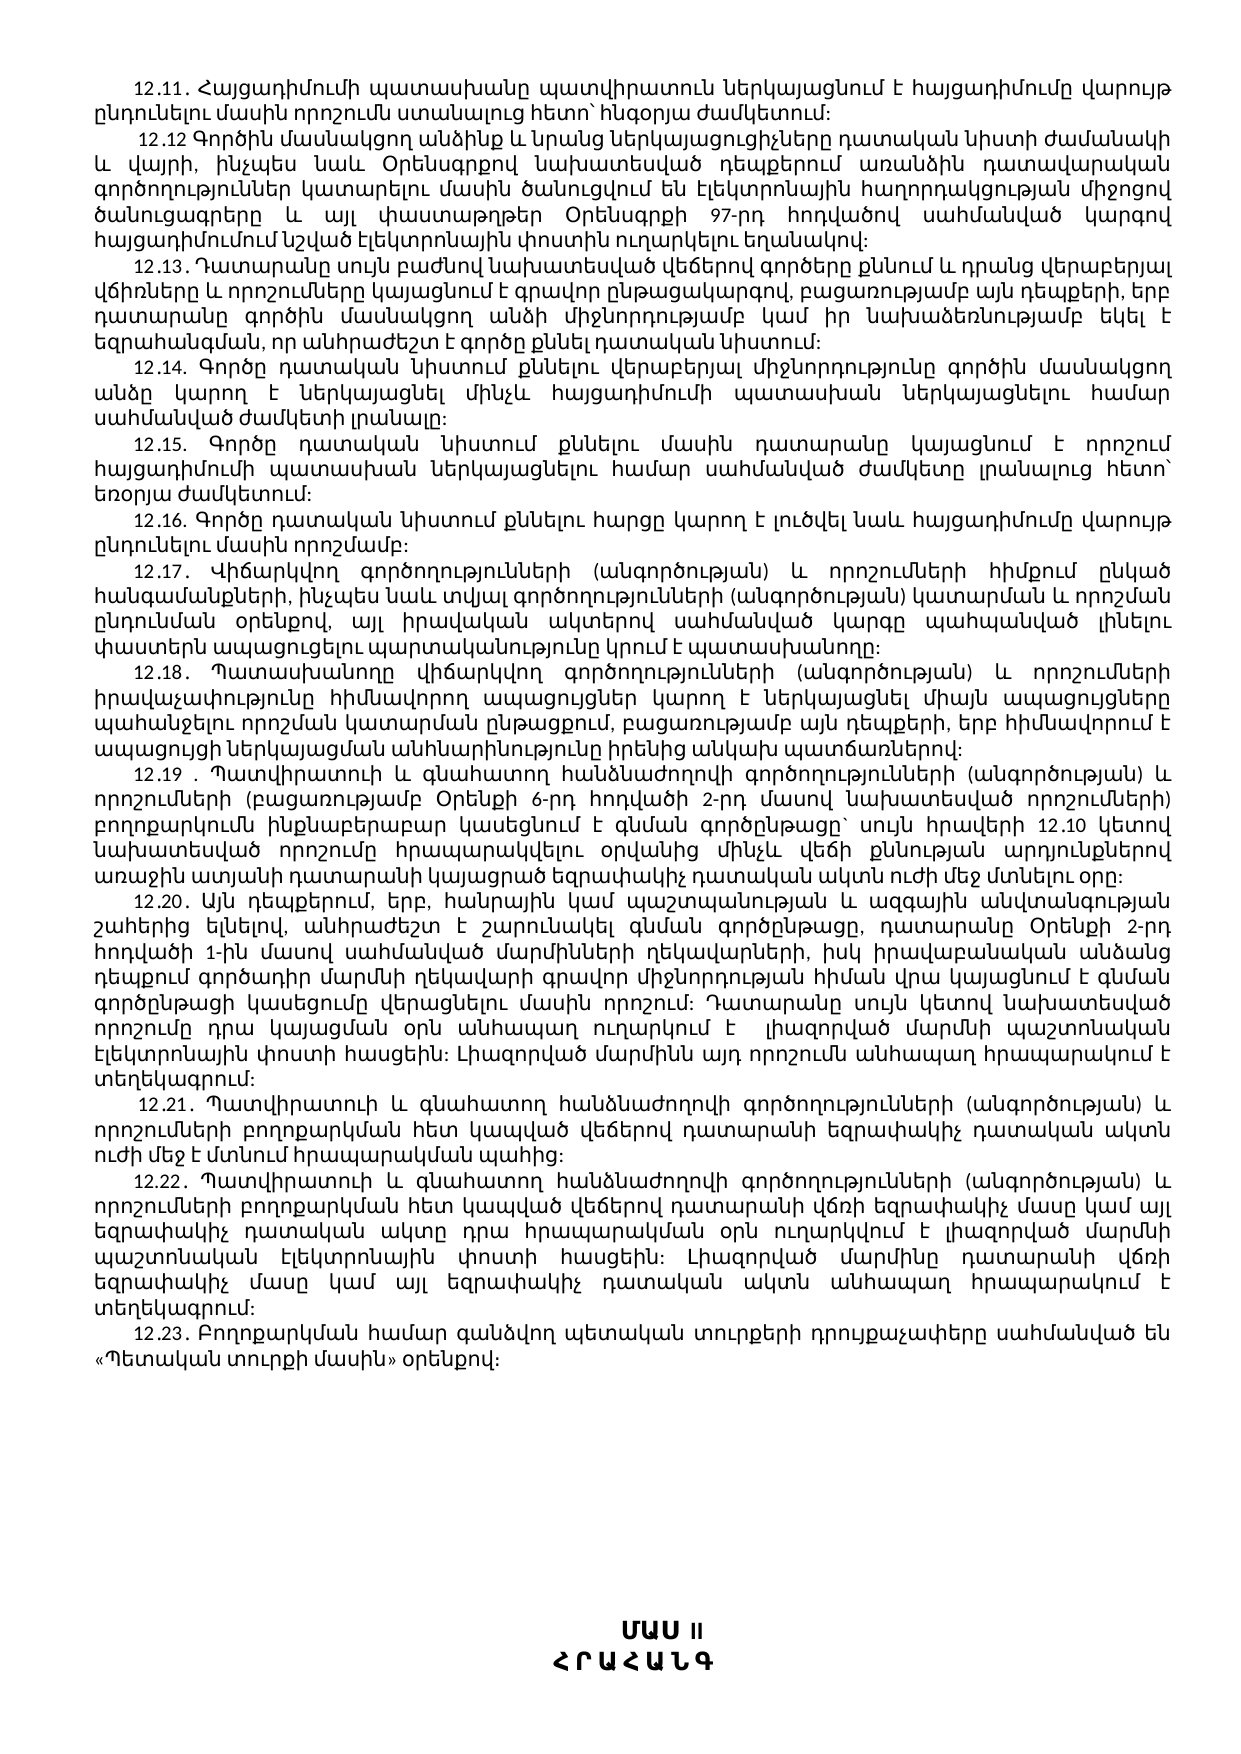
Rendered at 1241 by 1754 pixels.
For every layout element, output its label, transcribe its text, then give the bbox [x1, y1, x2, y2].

text 12․11․ Հայցադիմումի պատասխանը պատվիրատուն ներկայացնում է հայցադիմումը վարույթ ընդունելու մասին որոշումն ստանալուց հետո՝ հնգօրյա ժամկետում: [94, 75, 1171, 126]
text 12․17․ Վիճարկվող գործողությունների (անգործության) և որոշումների հիմքում ընկած հանգամանքների, ինչպես նաև տվյալ գործողությունների (անգործության) կատարման և որոշման ընդունման օրենքով, այլ իրավական ակտերով սահմանված կարգը պահպանված լինելու փաստերն ապացուցելու պարտականությունը կրում է պատասխանողը: [94, 558, 1171, 659]
text 12․16. Գործը դատական նիստում քննելու հարցը կարող է լուծվել նաև հայցադիմումը վարույթ ընդունելու մասին որոշմամբ: [94, 507, 1171, 558]
text 12․23․ Բողոքարկման համար գանձվող պետական տուրքերի դրույքաչափերը սահմանված են «Պետական տուրքի մասին» օրենքով։ [94, 1320, 1171, 1371]
text 12․12 Գործին մասնակցող անձինք և նրանց ներկայացուցիչները դատական նիստի ժամանակի և վայրի, ինչպես նաև Օրենսգրքով նախատեսված դեպքերում առանձին դատավարական գործողություններ կատարելու մասին ծանուցվում են էլեկտրոնային հաղորդակցության միջոցով ծանուցագրերը և այլ փաստաթղթեր Օրենսգրքի 97-րդ հոդվածով սահմանված կարգով հայցադիմումում նշված էլեկտրոնային փոստին ուղարկելու եղանակով: [94, 126, 1171, 253]
text 12․21․ Պատվիրատուի և գնահատող հանձնաժողովի գործողությունների (անգործության) և որոշումների բողոքարկման հետ կապված վեճերով դատարանի եզրափակիչ դատական ակտն ուժի մեջ է մտնում հրապարակման պահից: [94, 1092, 1171, 1168]
text Հ Ր Ա Հ Ա Ն Գ [94, 1646, 1172, 1676]
text 12․18․ Պատասխանողը վիճարկվող գործողությունների (անգործության) և որոշումների իրավաչափությունը հիմնավորող ապացույցներ կարող է ներկայացնել միայն ապացույցները պահանջելու որոշման կատարման ընթացքում, բացառությամբ այն դեպքերի, երբ հիմնավորում է ապացույցի ներկայացման անհնարինությունը իրենից անկախ պատճառներով: [94, 659, 1171, 761]
text 12․14. Գործը դատական նիստում քննելու վերաբերյալ միջնորդությունը գործին մասնակցող անձը կարող է ներկայացնել մինչև հայցադիմումի պատասխան ներկայացնելու համար սահմանված ժամկետի լրանալը: [94, 354, 1171, 431]
text ՄԱՍ II [94, 1615, 1171, 1646]
text 12.22․ Պատվիրատուի և գնահատող հանձնաժողովի գործողությունների (անգործության) և որոշումների բողոքարկման հետ կապված վեճերով դատարանի վճռի եզրափակիչ մասը կամ այլ եզրափակիչ դատական ակտը դրա հրապարակման օրն ուղարկվում է լիազորված մարմնի պաշտոնական էլեկտրոնային փոստի հասցեին: Լիազորված մարմինը դատարանի վճռի եզրափակիչ մասը կամ այլ եզրափակիչ դատական ակտն անհապաղ հրապարակում է տեղեկագրում: [94, 1168, 1171, 1320]
text 12․13․ Դատարանը սույն բաժնով նախատեսված վեճերով գործերը քննում և դրանց վերաբերյալ վճիռները և որոշումները կայացնում է գրավոր ընթացակարգով, բացառությամբ այն դեպքերի, երբ դատարանը գործին մասնակցող անձի միջնորդությամբ կամ իր նախաձեռնությամբ եկել է եզրահանգման, որ անհրաժեշտ է գործը քննել դատական նիստում: [94, 253, 1171, 354]
text 12․19 . Պատվիրատուի և գնահատող հանձնաժողովի գործողությունների (անգործության) և որոշումների (բացառությամբ Օրենքի 6-րդ հոդվածի 2-րդ մասով նախատեսված որոշումների) բողոքարկումն ինքնաբերաբար կասեցնում է գնման գործընթացը` սույն հրավերի 12․10 կետով նախատեսված որոշումը հրապարակվելու օրվանից մինչև վեճի քննության արդյունքներով առաջին ատյանի դատարանի կայացրած եզրափակիչ դատական ակտն ուժի մեջ մտնելու օրը: [94, 761, 1171, 888]
text 12․15. Գործը դատական նիստում քննելու մասին դատարանը կայացնում է որոշում հայցադիմումի պատասխան ներկայացնելու համար սահմանված ժամկետը լրանալուց հետո՝ եռօրյա ժամկետում: [94, 431, 1171, 507]
text 12․20․ Այն դեպքերում, երբ, հանրային կամ պաշտպանության և ազգային անվտանգության շահերից ելնելով, անհրաժեշտ է շարունակել գնման գործընթացը, դատարանը Օրենքի 2-րդ հոդվածի 1-ին մասով սահմանված մարմինների ղեկավարների, իսկ իրավաբանական անձանց դեպքում գործադիր մարմնի ղեկավարի գրավոր միջնորդության հիման վրա կայացնում է գնման գործընթացի կասեցումը վերացնելու մասին որոշում: Դատարանը սույն կետով նախատեսված որոշումը դրա կայացման օրն անհապաղ ուղարկում է լիազորված մարմնի պաշտոնական էլեկտրոնային փոստի հասցեին: Լիազորված մարմինն այդ որոշումն անհապաղ հրապարակում է տեղեկագրում: [94, 888, 1171, 1092]
